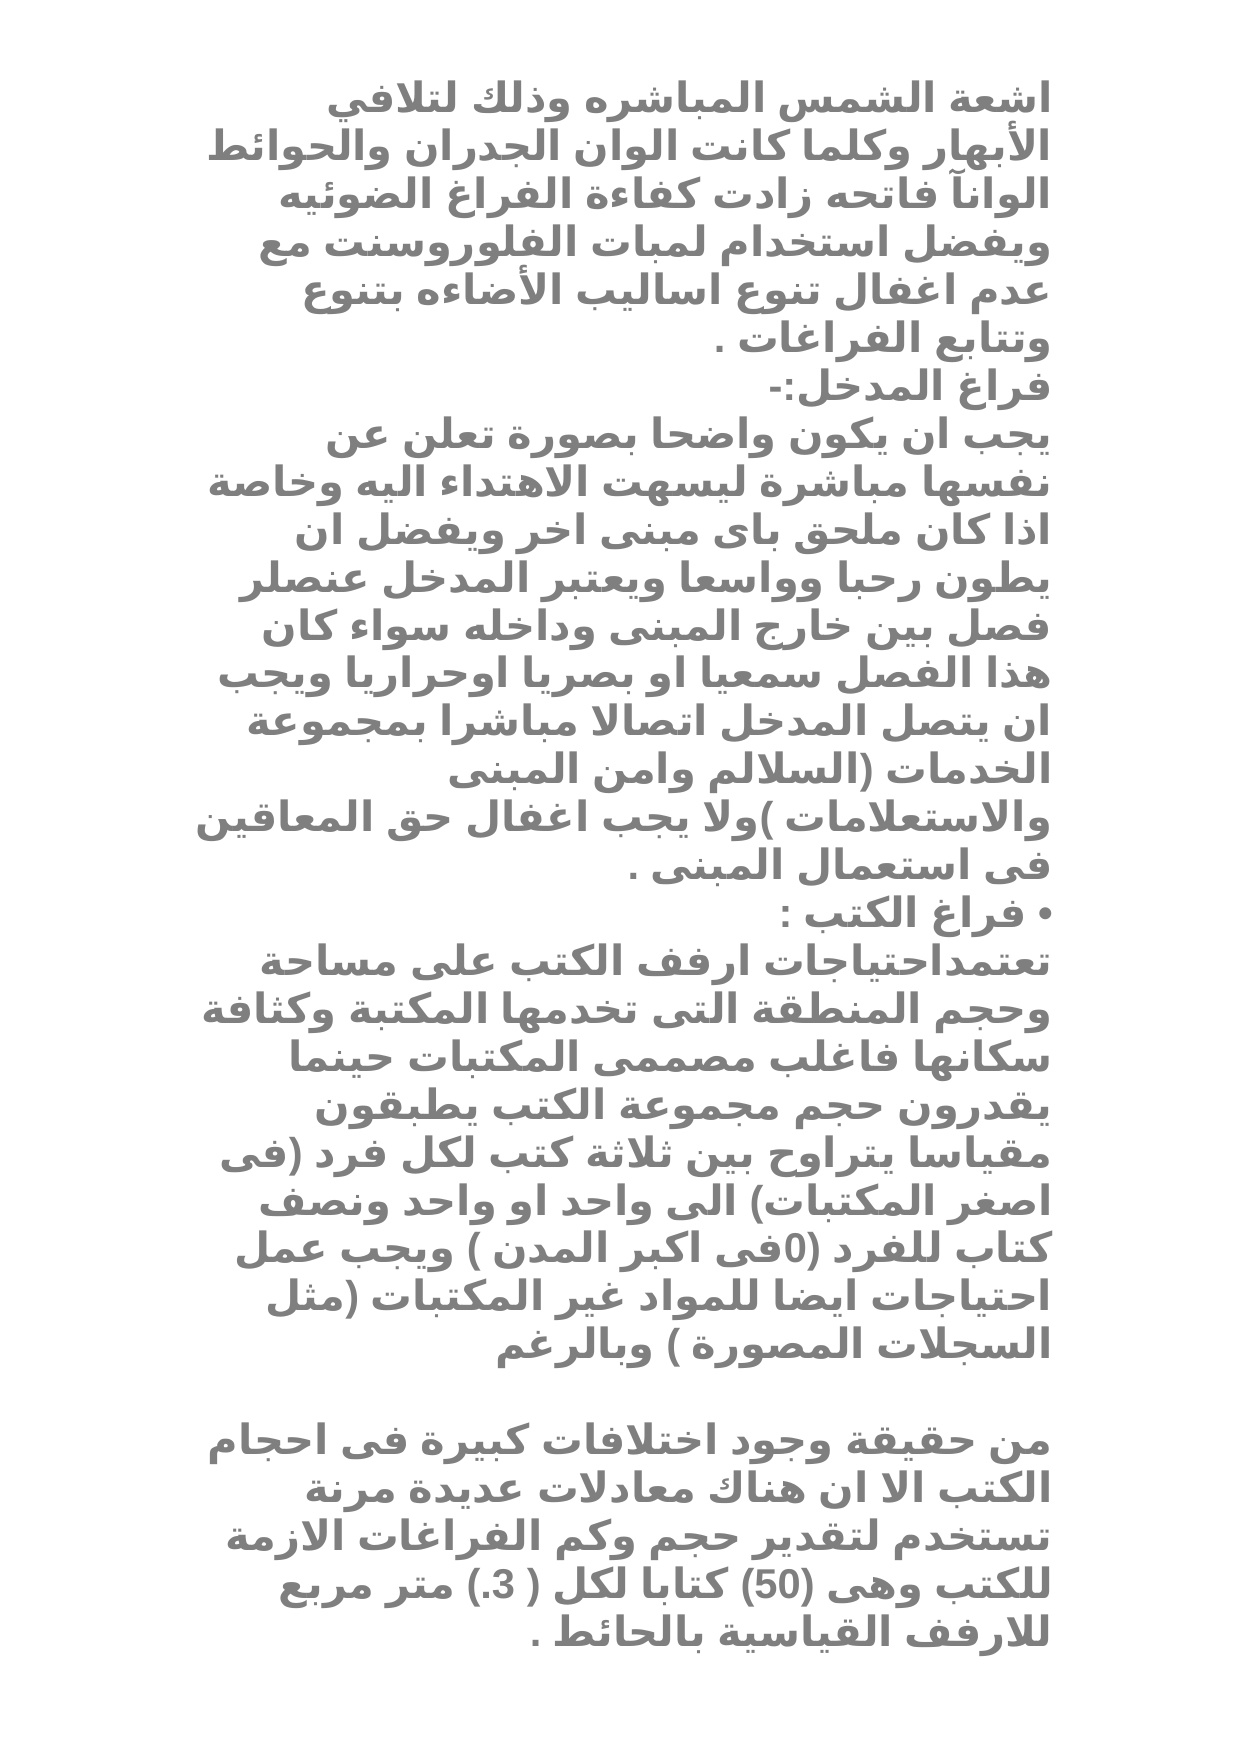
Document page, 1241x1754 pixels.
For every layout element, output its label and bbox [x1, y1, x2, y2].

text [187, 74, 1053, 1703]
